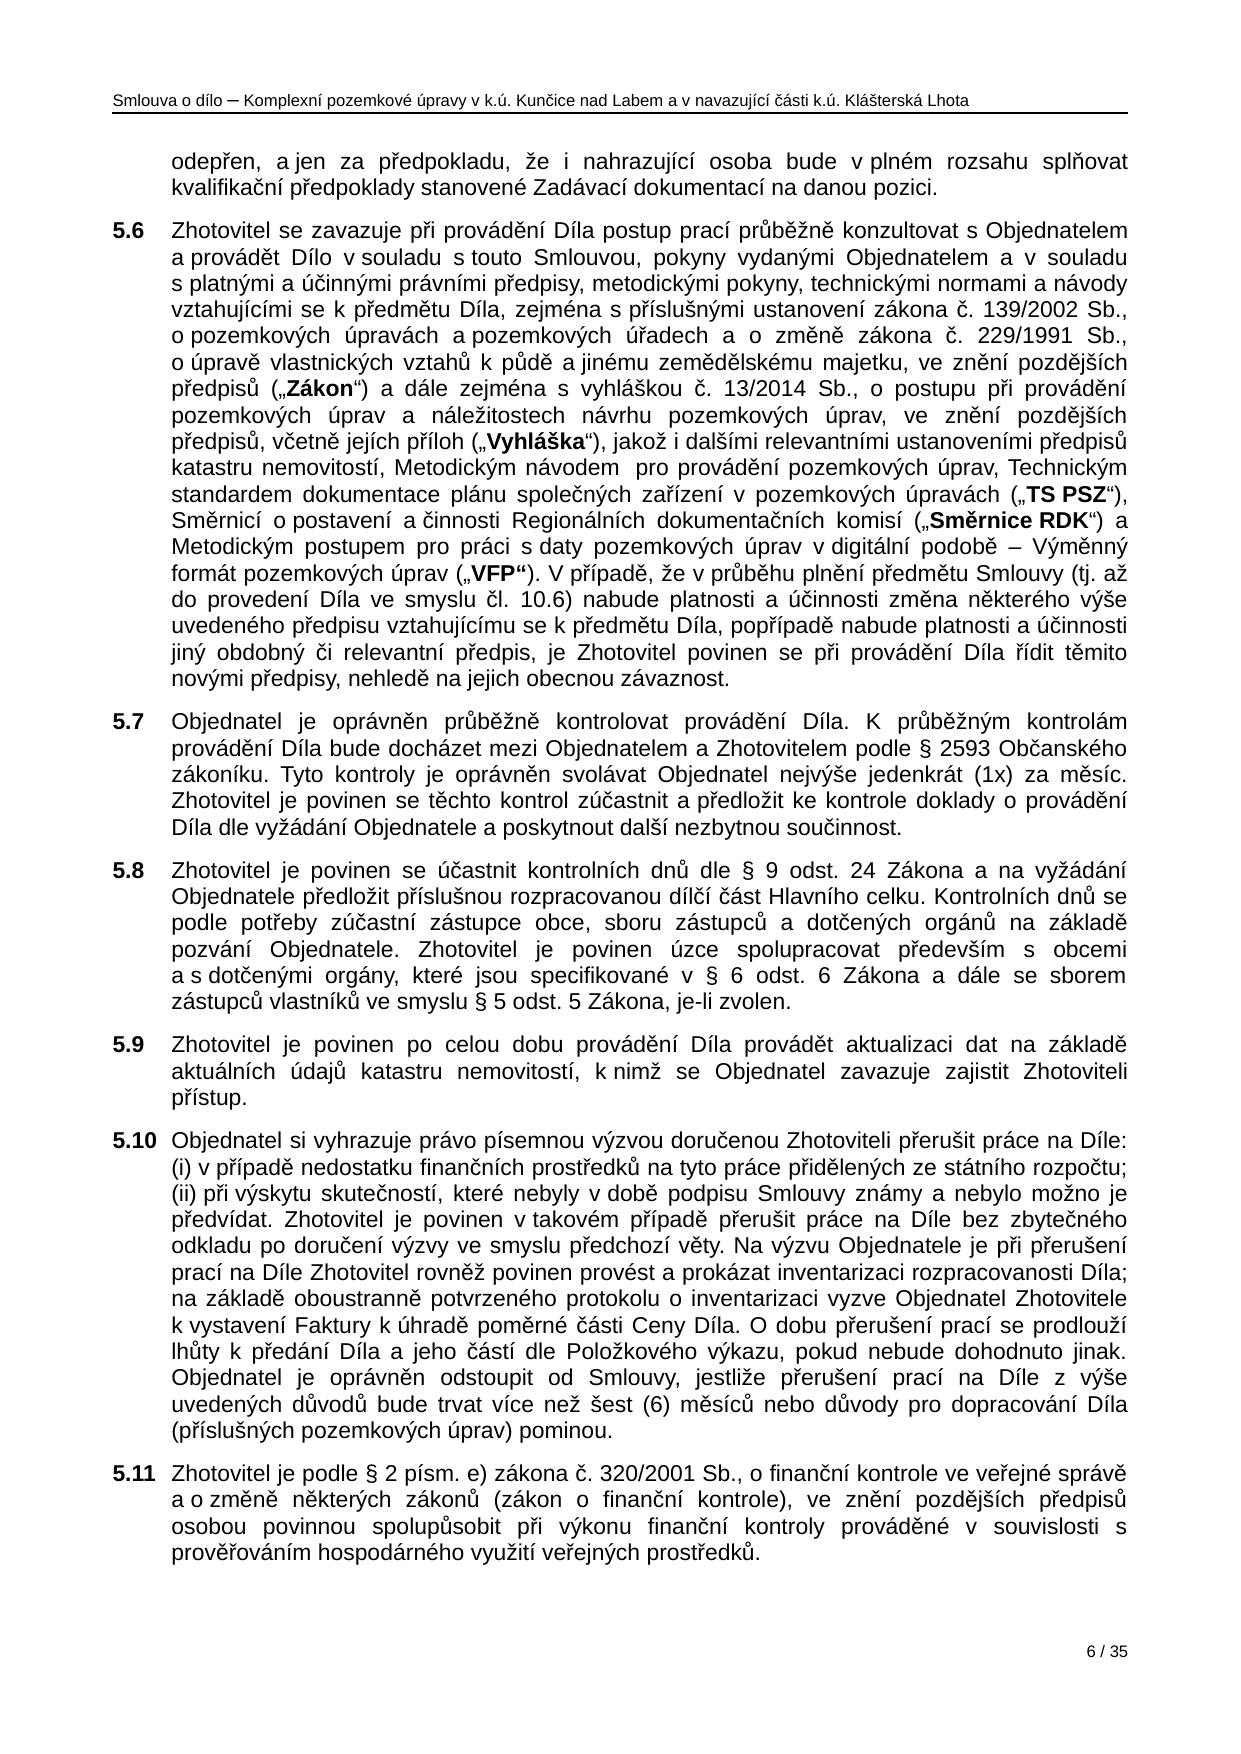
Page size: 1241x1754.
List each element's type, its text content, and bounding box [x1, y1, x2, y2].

text Zhotovitel je povinen se účastnit kontrolních dnů dle § 9 odst. 24 Zákona a na vyžádání Objednatele předložit příslušnou rozpracovanou dílčí část Hlavního celku. Kontrolních dnů se podle potřeby zúčastní zástupce obce, sboru zástupců a dotčených orgánů na základě pozvání Objednatele. Zhotovitel je povinen úzce spolupracovat především s obcemi a s dotčenými orgány, které jsou specifikované v § 6 odst. 6 Zákona a dále se sborem zástupců vlastníků ve smyslu § 5 odst. 5 Zákona, je-li zvolen. [112, 857, 1128, 1015]
text Zhotovitel je podle § 2 písm. e) zákona č. 320/2001 Sb., o finanční kontrole ve veřejné správě a o změně některých zákonů (zákon o finanční kontrole), ve znění pozdějších předpisů osobou povinnou spolupůsobit při výkonu finanční kontroly prováděné v souvislosti s prověřováním hospodárného využití veřejných prostředků. [112, 1460, 1128, 1565]
text Objednatel si vyhrazuje právo písemnou výzvou doručenou Zhotoviteli přerušit práce na Díle: (i) v případě nedostatku finančních prostředků na tyto práce přidělených ze státního rozpočtu; (ii) při výskytu skutečností, které nebyly v době podpisu Smlouvy známy a nebylo možno je předvídat. Zhotovitel je povinen v takovém případě přerušit práce na Díle bez zbytečného odkladu po doručení výzvy ve smyslu předchozí věty. Na výzvu Objednatele je při přerušení prací na Díle Zhotovitel rovněž povinen provést a prokázat inventarizaci rozpracovanosti Díla; na základě oboustranně potvrzeného protokolu o inventarizaci vyzve Objednatel Zhotovitele k vystavení Faktury k úhradě poměrné části Ceny Díla. O dobu přerušení prací se prodlouží lhůty k předání Díla a jeho částí dle Položkového výkazu, pokud nebude dohodnuto jinak. Objednatel je oprávněn odstoupit od Smlouvy, jestliže přerušení prací na Díle z výše uvedených důvodů bude trvat více než šest (6) měsíců nebo důvody pro dopracování Díla (příslušných pozemkových úprav) pominou. [112, 1127, 1128, 1443]
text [112, 148, 1128, 200]
text Objednatel je oprávněn průběžně kontrolovat provádění Díla. K průběžným kontrolám provádění Díla bude docházet mezi Objednatelem a Zhotovitelem podle § 2593 Občanského zákoníku. Tyto kontroly je oprávněn svolávat Objednatel nejvýše jedenkrát (1x) za měsíc. Zhotovitel je povinen se těchto kontrol zúčastnit a předložit ke kontrole doklady o provádění Díla dle vyžádání Objednatele a poskytnout další nezbytnou součinnost. [112, 708, 1128, 840]
text Zhotovitel je povinen po celou dobu provádění Díla provádět aktualizaci dat na základě aktuálních údajů katastru nemovitostí, k nimž se Objednatel zavazuje zajistit Zhotoviteli přístup. [112, 1031, 1128, 1110]
text Zhotovitel se zavazuje při provádění Díla postup prací průběžně konzultovat s Objednatelem a provádět Dílo v souladu s touto Smlouvou, pokyny vydanými Objednatelem a v souladu s platnými a účinnými právními předpisy, metodickými pokyny, technickými normami a návody vztahujícími se k předmětu Díla, zejména s příslušnými ustanovení zákona č. 139/2002 Sb., o pozemkových úpravách a pozemkových úřadech a o změně zákona č. 229/1991 Sb., o úpravě vlastnických vztahů k půdě a jinému zemědělskému majetku, ve znění pozdějších předpisů („Zákon“) a dále zejména s vyhláškou č. 13/2014 Sb., o postupu při provádění pozemkových úprav a náležitostech návrhu pozemkových úprav, ve znění pozdějších předpisů, včetně jejích příloh („Vyhláška“), jakož i dalšími relevantními ustanoveními předpisů katastru nemovitostí, Metodickým návodem pro provádění pozemkových úprav, Technickým standardem dokumentace plánu společných zařízení v pozemkových úpravách („TS PSZ“), Směrnicí o postavení a činnosti Regionálních dokumentačních komisí („Směrnice RDK“) a Metodickým postupem pro práci s daty pozemkových úprav v digitální podobě – Výměnný formát pozemkových úprav („VFP“). V případě, že v průběhu plnění předmětu Smlouvy (tj. až do provedení Díla ve smyslu čl. 10.6) nabude platnosti a účinnosti změna některého výše uvedeného předpisu vztahujícímu se k předmětu Díla, popřípadě nabude platnosti a účinnosti jiný obdobný či relevantní předpis, je Zhotovitel povinen se při provádění Díla řídit těmito novými předpisy, nehledě na jejich obecnou závaznost. [112, 217, 1128, 691]
